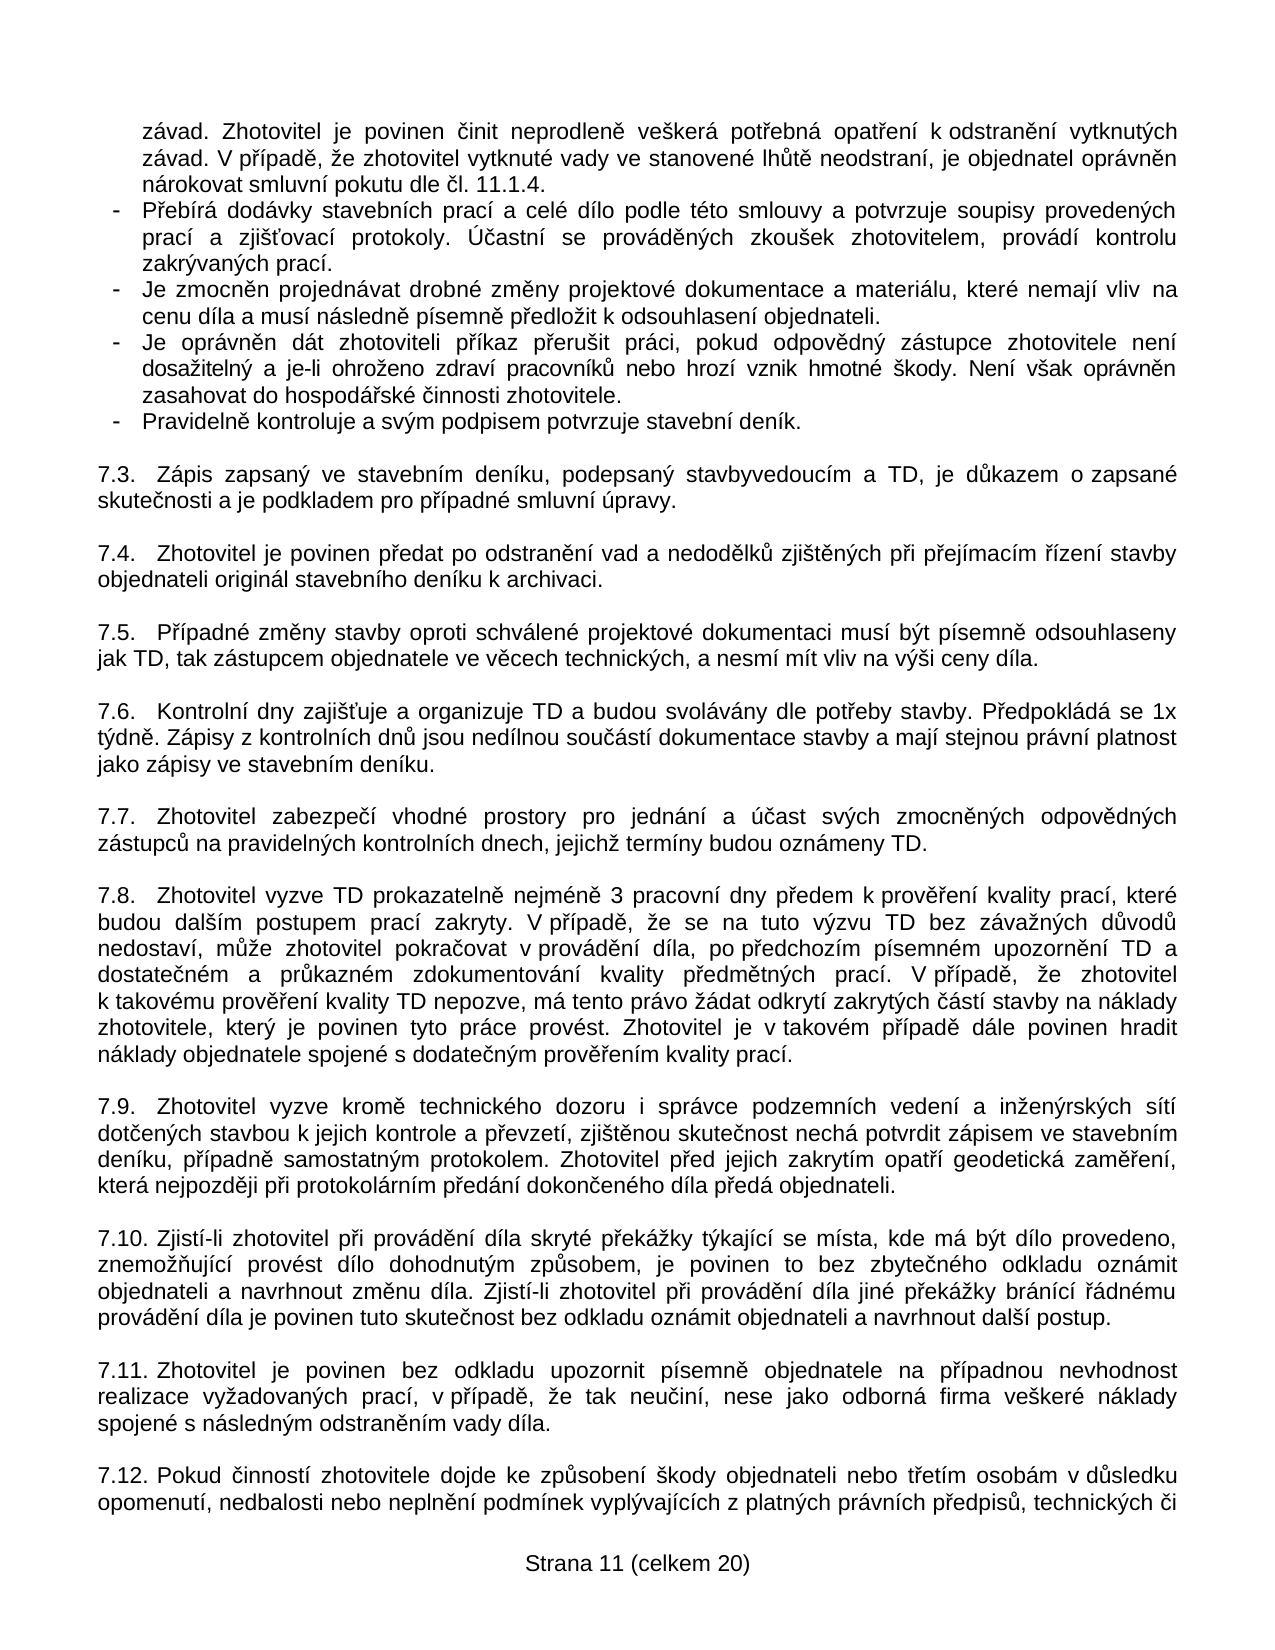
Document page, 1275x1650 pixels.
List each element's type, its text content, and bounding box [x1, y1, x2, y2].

list Přebírá dodávky stavebních prací a celé dílo podle této smlouvy a potvrzuje soupisy provedených prací a zjišťovací protokoly. Účastní se prováděných zkoušek zhotovitelem, provádí kontrolu zakrývaných prací. [112, 197, 1177, 276]
list Kontrolní dny zajišťuje a organizuje TD a budou svolávány dle potřeby stavby. Předpokládá se 1x týdně. Zápisy z kontrolních dnů jsou nedílnou součástí dokumentace stavby a mají stejnou právní platnost jako zápisy ve stavebním deníku. [97, 698, 1177, 777]
list Zjistí-li zhotovitel při provádění díla skryté překážky týkající se místa, kde má být dílo provedeno, znemožňující provést dílo dohodnutým způsobem, je povinen to bez zbytečného odkladu oznámit objednateli a navrhnout změnu díla. Zjistí-li zhotovitel při provádění díla jiné překážky bránící řádnému provádění díla je povinen tuto skutečnost bez odkladu oznámit objednateli a navrhnout další postup. [97, 1225, 1177, 1330]
list Zhotovitel zabezpečí vhodné prostory pro jednání a účast svých zmocněných odpovědných zástupců na pravidelných kontrolních dnech, jejichž termíny budou oznámeny TD. [97, 803, 1177, 856]
list Zhotovitel vyzve kromě technického dozoru i správce podzemních vedení a inženýrských sítí dotčených stavbou k jejich kontrole a převzetí, zjištěnou skutečnost nechá potvrdit zápisem ve stavebním deníku, případně samostatným protokolem. Zhotovitel před jejich zakrytím opatří geodetická zaměření, která nejpozději při protokolárním předání dokončeného díla předá objednateli. [97, 1093, 1177, 1199]
list Je oprávněn dát zhotoviteli příkaz přerušit práci, pokud odpovědný zástupce zhotovitele není dosažitelný a je-li ohroženo zdraví pracovníků nebo hrozí vznik hmotné škody. Není však oprávněn zasahovat do hospodářské činnosti zhotovitele. [112, 329, 1177, 408]
list Zhotovitel je povinen bez odkladu upozornit písemně objednatele na případnou nevhodnost realizace vyžadovaných prací, v případě, že tak neučiní, nese jako odborná firma veškeré náklady spojené s následným odstraněním vady díla. [97, 1357, 1177, 1436]
list Zápis zapsaný ve stavebním deníku, podepsaný stavbyvedoucím a TD, je důkazem o zapsané skutečnosti a je podkladem pro případné smluvní úpravy. [97, 461, 1177, 513]
list Je zmocněn projednávat drobné změny projektové dokumentace a materiálu, které nemají vliv na cenu díla a musí následně písemně předložit k odsouhlasení objednateli. [112, 276, 1177, 329]
list Zhotovitel je povinen předat po odstranění vad a nedodělků zjištěných při přejímacím řízení stavby objednateli originál stavebního deníku k archivaci. [97, 540, 1177, 592]
list Pravidelně kontroluje a svým podpisem potvrzuje stavební deník. [112, 408, 1177, 434]
list Zhotovitel vyzve TD prokazatelně nejméně 3 pracovní dny předem k prověření kvality prací, které budou dalším postupem prací zakryty. V případě, že se na tuto výzvu TD bez závažných důvodů nedostaví, může zhotovitel pokračovat v provádění díla, po předchozím písemném upozornění TD a dostatečném a průkazném zdokumentování kvality předmětných prací. V případě, že zhotovitel k takovému prověření kvality TD nepozve, má tento právo žádat odkrytí zakrytých částí stavby na náklady zhotovitele, který je povinen tyto práce provést. Zhotovitel je v takovém případě dále povinen hradit náklady objednatele spojené s dodatečným prověřením kvality prací. [97, 882, 1177, 1067]
list Případné změny stavby oproti schválené projektové dokumentaci musí být písemně odsouhlaseny jak TD, tak zástupcem objednatele ve věcech technických, a nesmí mít vliv na výši ceny díla. [97, 619, 1177, 672]
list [97, 1462, 1177, 1515]
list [112, 118, 1177, 197]
